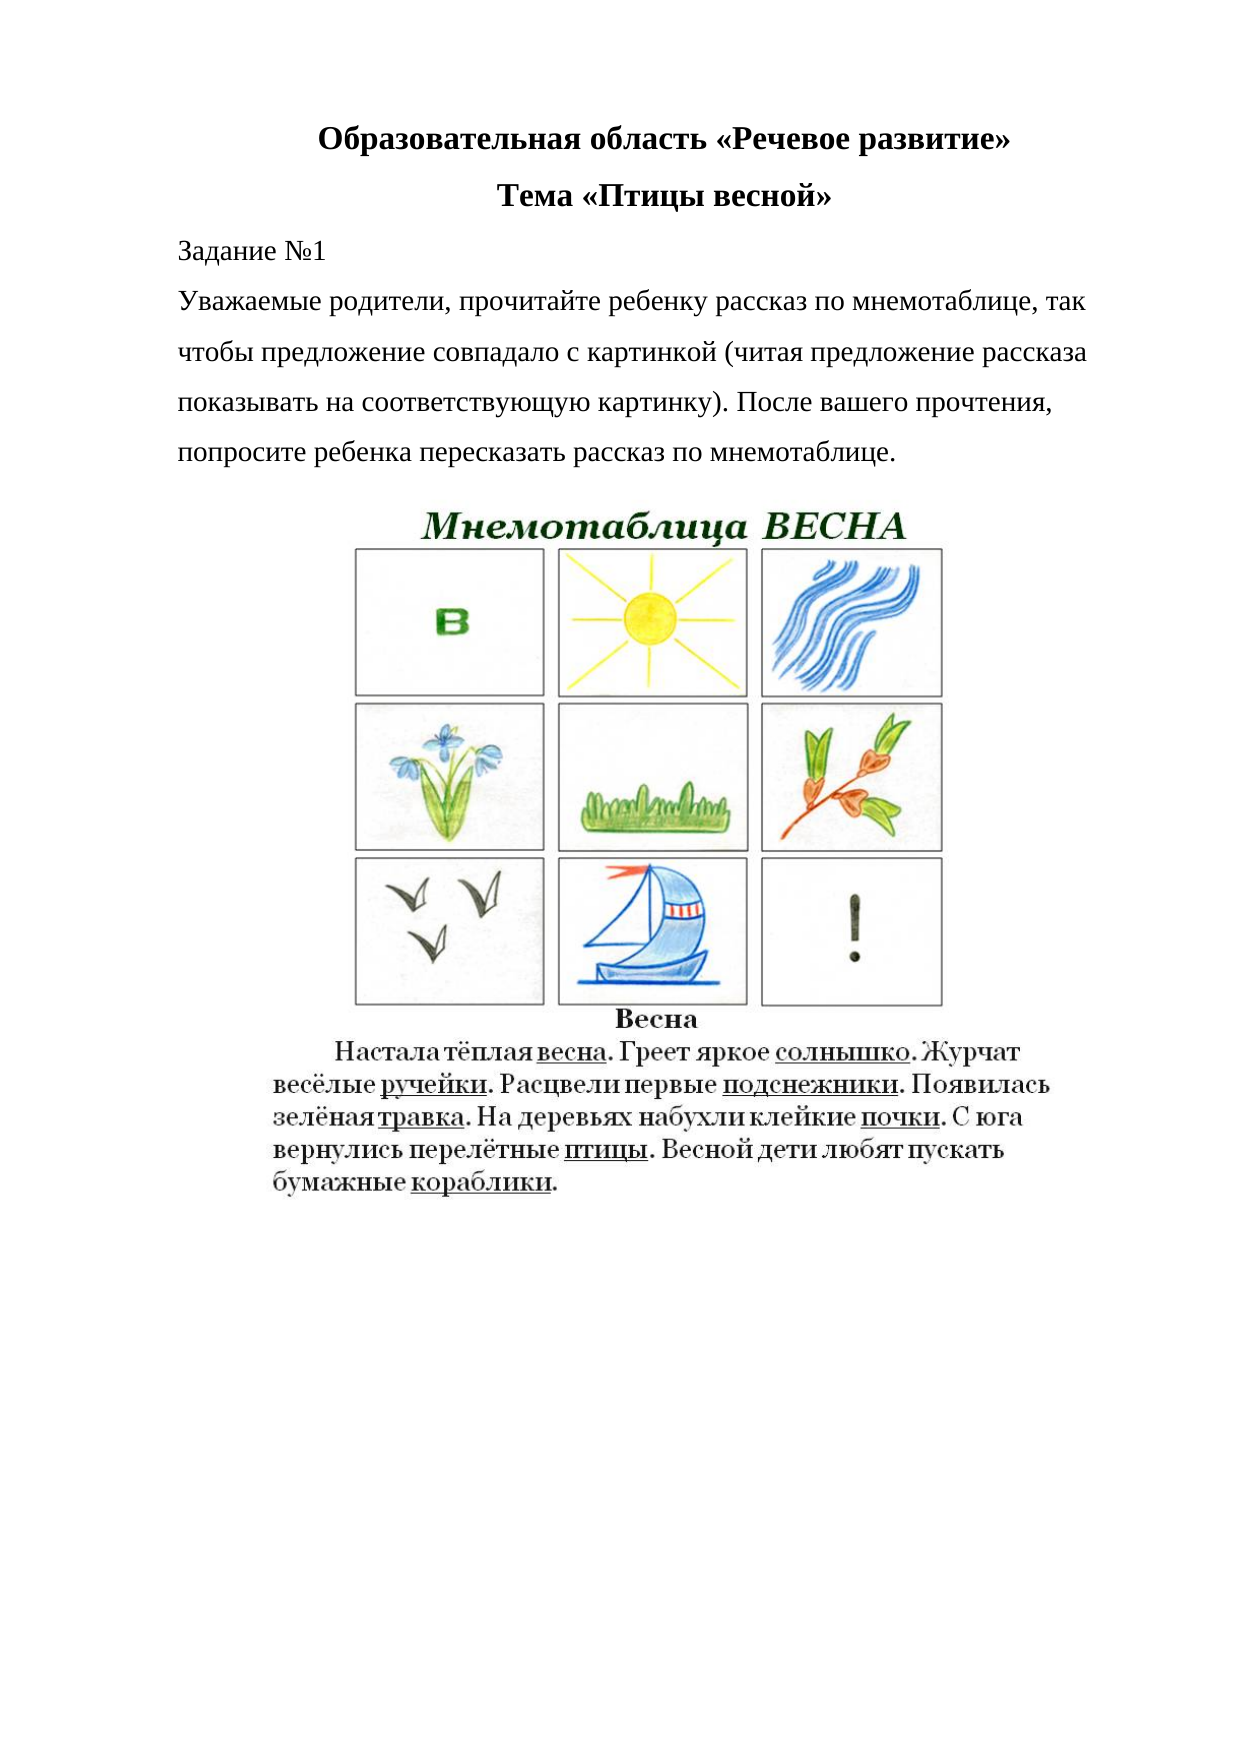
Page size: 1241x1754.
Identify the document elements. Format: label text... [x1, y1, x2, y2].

text Уважаемые родители, прочитайте ребенку рассказ по мнемотаблице, так чтобы предложение совпадало с картинкой (читая предложение рассказа показывать на соответствующую картинку). После вашего прочтения, попросите ребенка пересказать рассказ по мнемотаблице. [177, 283, 1152, 468]
text Тема «Птицы весной» [177, 176, 1152, 214]
text Задание №1 [177, 233, 1152, 267]
picture [177, 484, 1152, 1216]
text Образовательная область «Речевое развитие» [177, 118, 1152, 156]
